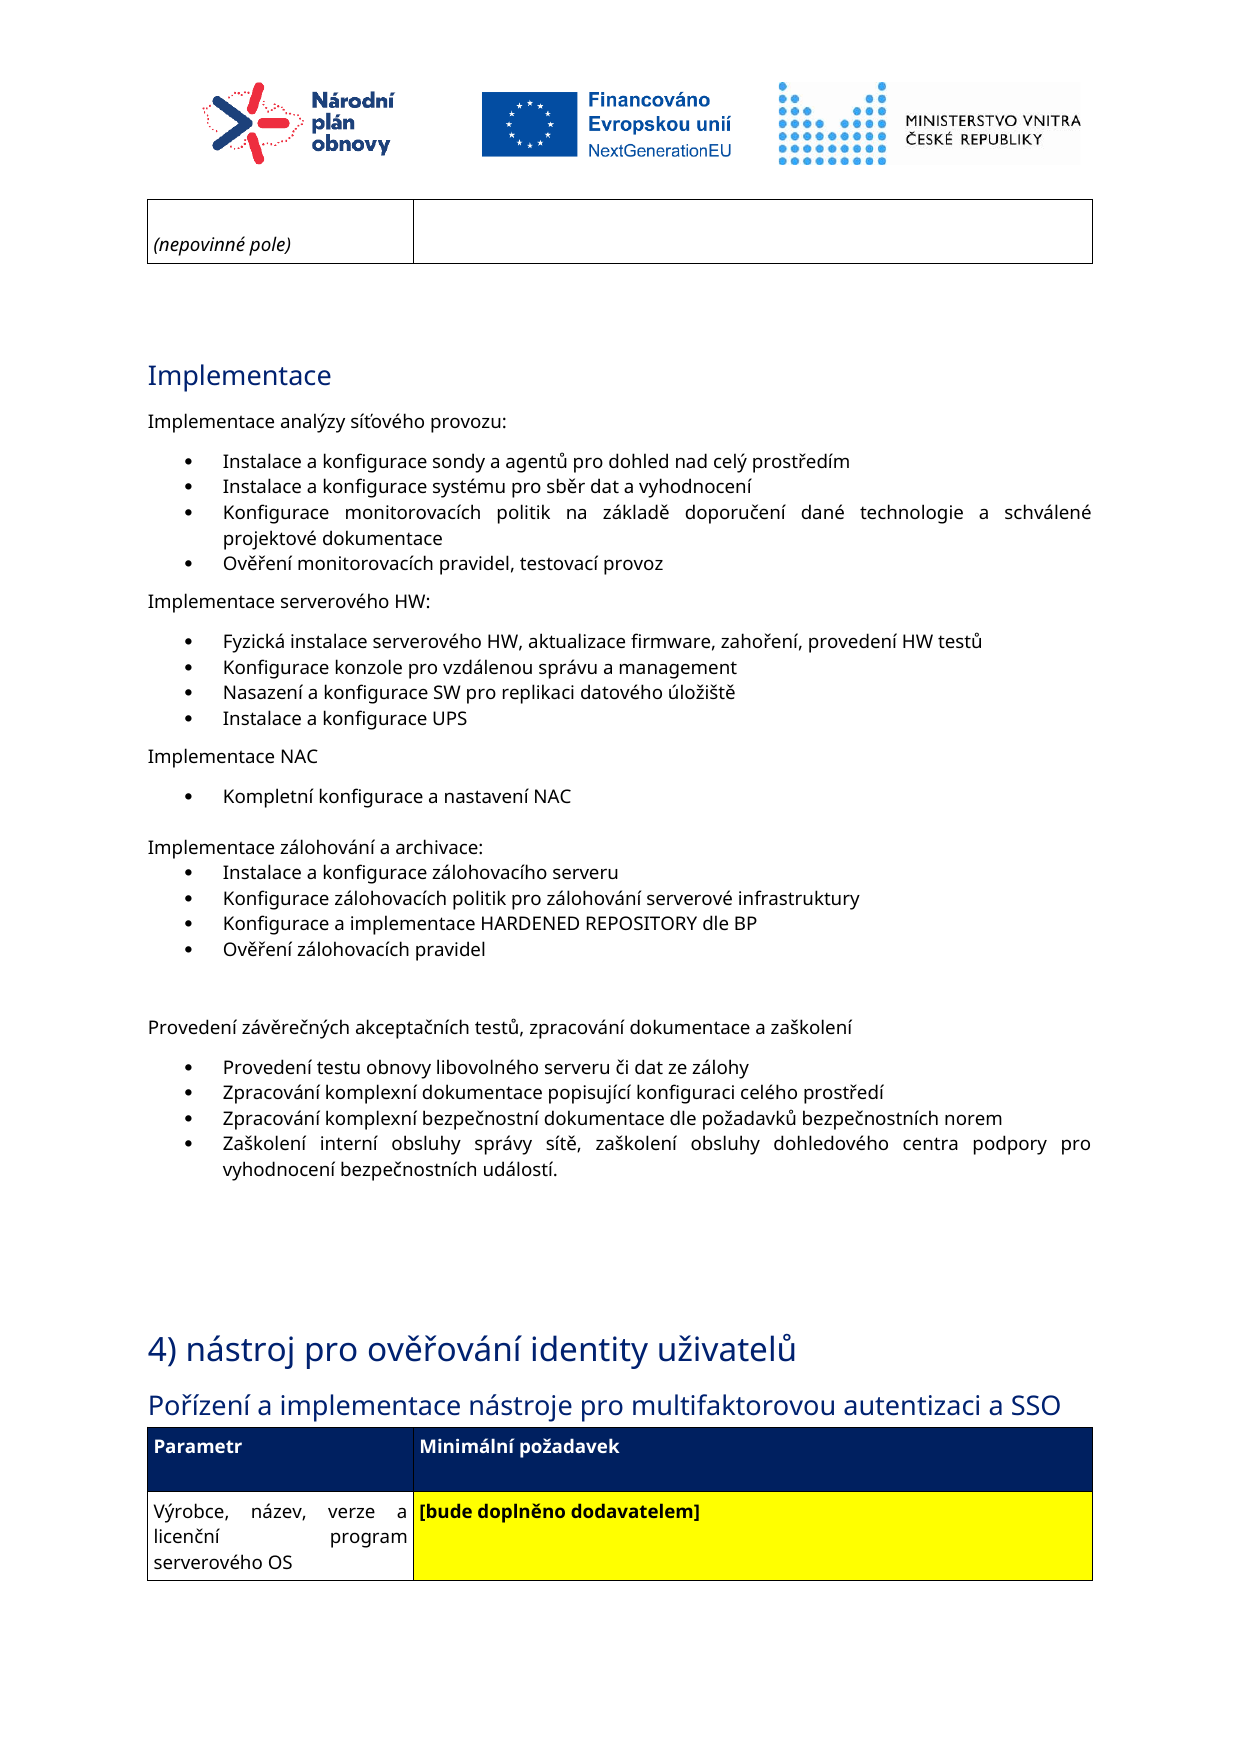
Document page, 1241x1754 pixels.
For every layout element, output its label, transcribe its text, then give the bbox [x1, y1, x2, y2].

picture [190, 73, 412, 174]
text Konfigurace a implementace HARDENED REPOSITORY dle BP [185, 911, 1093, 936]
table_cell [414, 200, 1092, 262]
text Konfigurace konzole pro vzdálenou správu a management [185, 654, 1093, 679]
text Implementace serverového HW: [148, 588, 1093, 614]
text Ověření monitorovacích pravidel, testovací provoz [185, 550, 1093, 576]
text Zpracování komplexní dokumentace popisující konfiguraci celého prostředí [185, 1080, 1093, 1105]
text Instalace a konfigurace systému pro sběr dat a vyhodnocení [185, 474, 1093, 499]
text Konfigurace zálohovacích politik pro zálohování serverové infrastruktury [185, 885, 1093, 911]
text Instalace a konfigurace zálohovacího serveru [185, 859, 1093, 885]
text Fyzická instalace serverového HW, aktualizace firmware, zahoření, provedení HW testů [185, 628, 1093, 654]
text Instalace a konfigurace sondy a agentů pro dohled nad celý prostředím [185, 448, 1093, 474]
text 4) nástroj pro ověřování identity uživatelů [148, 1325, 1093, 1371]
text Ověření zálohovacích pravidel [185, 936, 1093, 962]
subtitle Pořízení a implementace nástroje pro multifaktorovou autentizaci a SSO [148, 1387, 1093, 1424]
text Implementace analýzy síťového provozu: [148, 408, 1093, 434]
text Provedení závěrečných akceptačních testů, zpracování dokumentace a zaškolení [148, 1014, 1093, 1040]
text Zaškolení interní obsluhy správy sítě, zaškolení obsluhy dohledového centra podpory pro vyhodnocení bezpečnostních událostí. [185, 1131, 1093, 1182]
table_cell [bude doplněno dodavatelem] [414, 1492, 1092, 1580]
table_cell Další informace či odkazy dodavatele k nabízenému plnění (nepovinné pole) [148, 200, 413, 262]
table_header Minimální požadavek [414, 1428, 1092, 1491]
text Konfigurace monitorovacích politik na základě doporučení dané technologie a schválené projektové dokumentace [185, 499, 1093, 550]
list Kompletní konfigurace a nastavení NAC [185, 783, 1093, 808]
text Implementace NAC [148, 743, 1093, 768]
table_cell Výrobce, název, verze a licenční program serverového OS [148, 1492, 413, 1580]
text Nasazení a konfigurace SW pro replikaci datového úložiště [185, 679, 1093, 705]
text Implementace zálohování a archivace: [148, 834, 1093, 859]
picture [473, 86, 748, 161]
text Instalace a konfigurace UPS [185, 705, 1093, 731]
subtitle Implementace [148, 356, 1093, 393]
picture [778, 82, 1081, 165]
table_header Parametr [148, 1428, 413, 1491]
text Provedení testu obnovy libovolného serveru či dat ze zálohy [185, 1054, 1093, 1080]
text Zpracování komplexní bezpečnostní dokumentace dle požadavků bezpečnostních norem [185, 1105, 1093, 1131]
